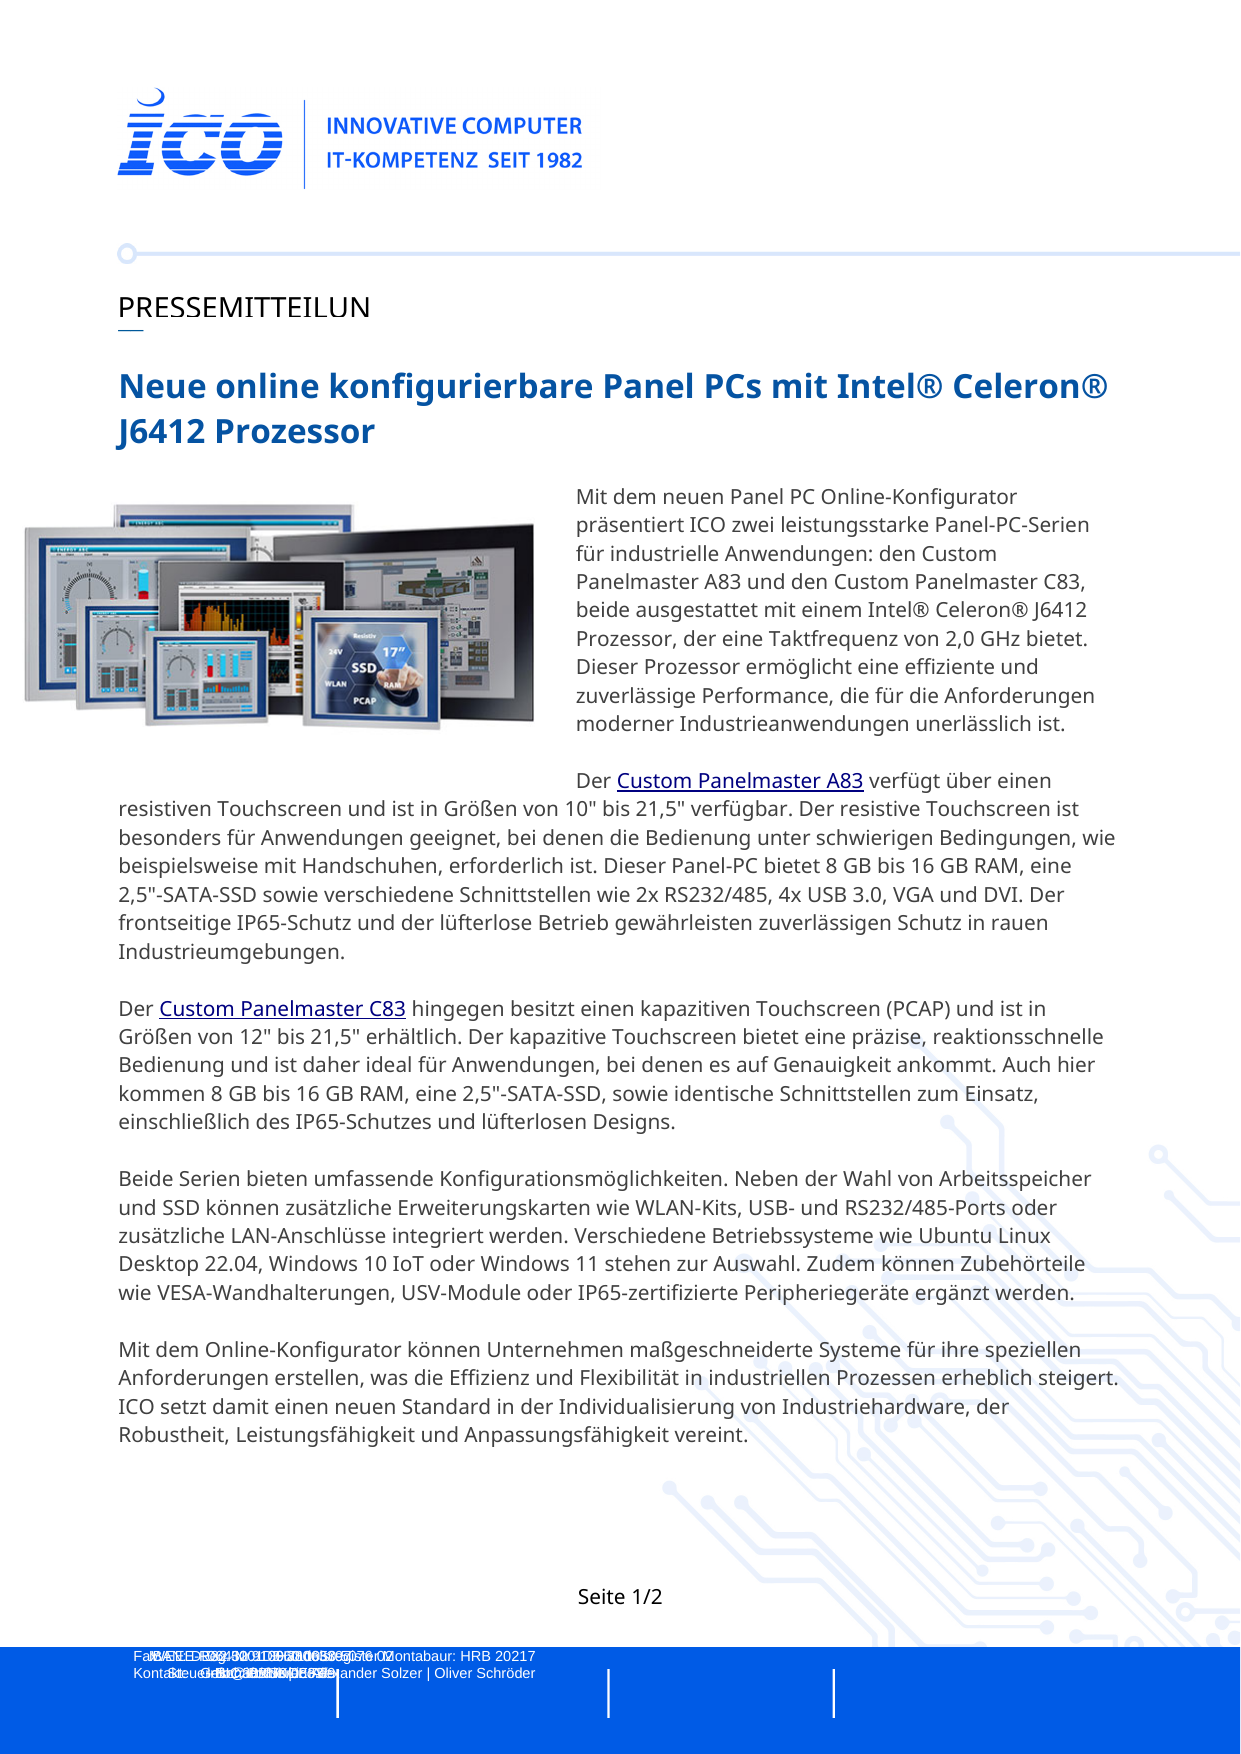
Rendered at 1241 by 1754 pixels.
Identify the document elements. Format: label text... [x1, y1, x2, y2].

picture [0, 1033, 1241, 1754]
text Neue online konfigurierbare Panel PCs mit Intel® Celeron® J6412 Prozessor [118, 362, 1122, 453]
text Mit dem Online-Konfigurator können Unternehmen maßgeschneiderte Systeme für ihre speziellen Anforderungen erstellen, was die Effizienz und Flexibilität in industriellen Prozessen erheblich steigert. ICO setzt damit einen neuen Standard in der Individualisierung von Industriehardware, der Robustheit, Leistungsfähigkeit und Anpassungsfähigkeit vereint. [118, 1335, 1122, 1449]
text Mit dem neuen Panel PC Online-Konfigurator präsentiert ICO zwei leistungsstarke Panel-PC-Serien für industrielle Anwendungen: den Custom Panelmaster A83 und den Custom Panelmaster C83, beide ausgestattet mit einem Intel® Celeron® J6412 Prozessor, der eine Taktfrequenz von 2,0 GHz bietet. Dieser Prozessor ermöglicht eine effiziente und zuverlässige Performance, die für die Anforderungen moderner Industrieanwendungen unerlässlich ist. [557, 482, 1122, 738]
picture [6, 453, 557, 781]
text Der Custom Panelmaster A83 verfügt über einen resistiven Touchscreen und ist in Größen von 10" bis 21,5" verfügbar. Der resistive Touchscreen ist besonders für Anwendungen geeignet, bei denen die Bedienung unter schwierigen Bedingungen, wie beispielsweise mit Handschuhen, erforderlich ist. Dieser Panel-PC bietet 8 GB bis 16 GB RAM, eine 2,5"-SATA-SSD sowie verschiedene Schnittstellen wie 2x RS232/485, 4x USB 3.0, VGA und DVI. Der frontseitige IP65-Schutz und der lüfterlose Betrieb gewährleisten zuverlässigen Schutz in rauen Industrieumgebungen. [118, 766, 1122, 965]
picture [111, 243, 1241, 264]
text Beide Serien bieten umfassende Konfigurationsmöglichkeiten. Neben der Wahl von Arbeitsspeicher und SSD können zusätzliche Erweiterungskarten wie WLAN-Kits, USB- und RS232/485-Ports oder zusätzliche LAN-Anschlüsse integriert werden. Verschiedene Betriebssysteme wie Ubuntu Linux Desktop 22.04, Windows 10 IoT oder Windows 11 stehen zur Auswahl. Zudem können Zubehörteile wie VESA-Wandhalterungen, USV-Module oder IP65-zertifizierte Peripheriegeräte ergänzt werden. [118, 1164, 1122, 1306]
text Der Custom Panelmaster C83 hingegen besitzt einen kapazitiven Touchscreen (PCAP) und ist in Größen von 12" bis 21,5" erhältlich. Der kapazitive Touchscreen bietet eine präzise, reaktionsschnelle Bedienung und ist daher ideal für Anwendungen, bei denen es auf Genauigkeit ankommt. Auch hier kommen 8 GB bis 16 GB RAM, eine 2,5"-SATA-SSD, sowie identische Schnittstellen zum Einsatz, einschließlich des IP65-Schutzes und lüfterlosen Designs. [118, 994, 1122, 1136]
picture [117, 87, 601, 190]
